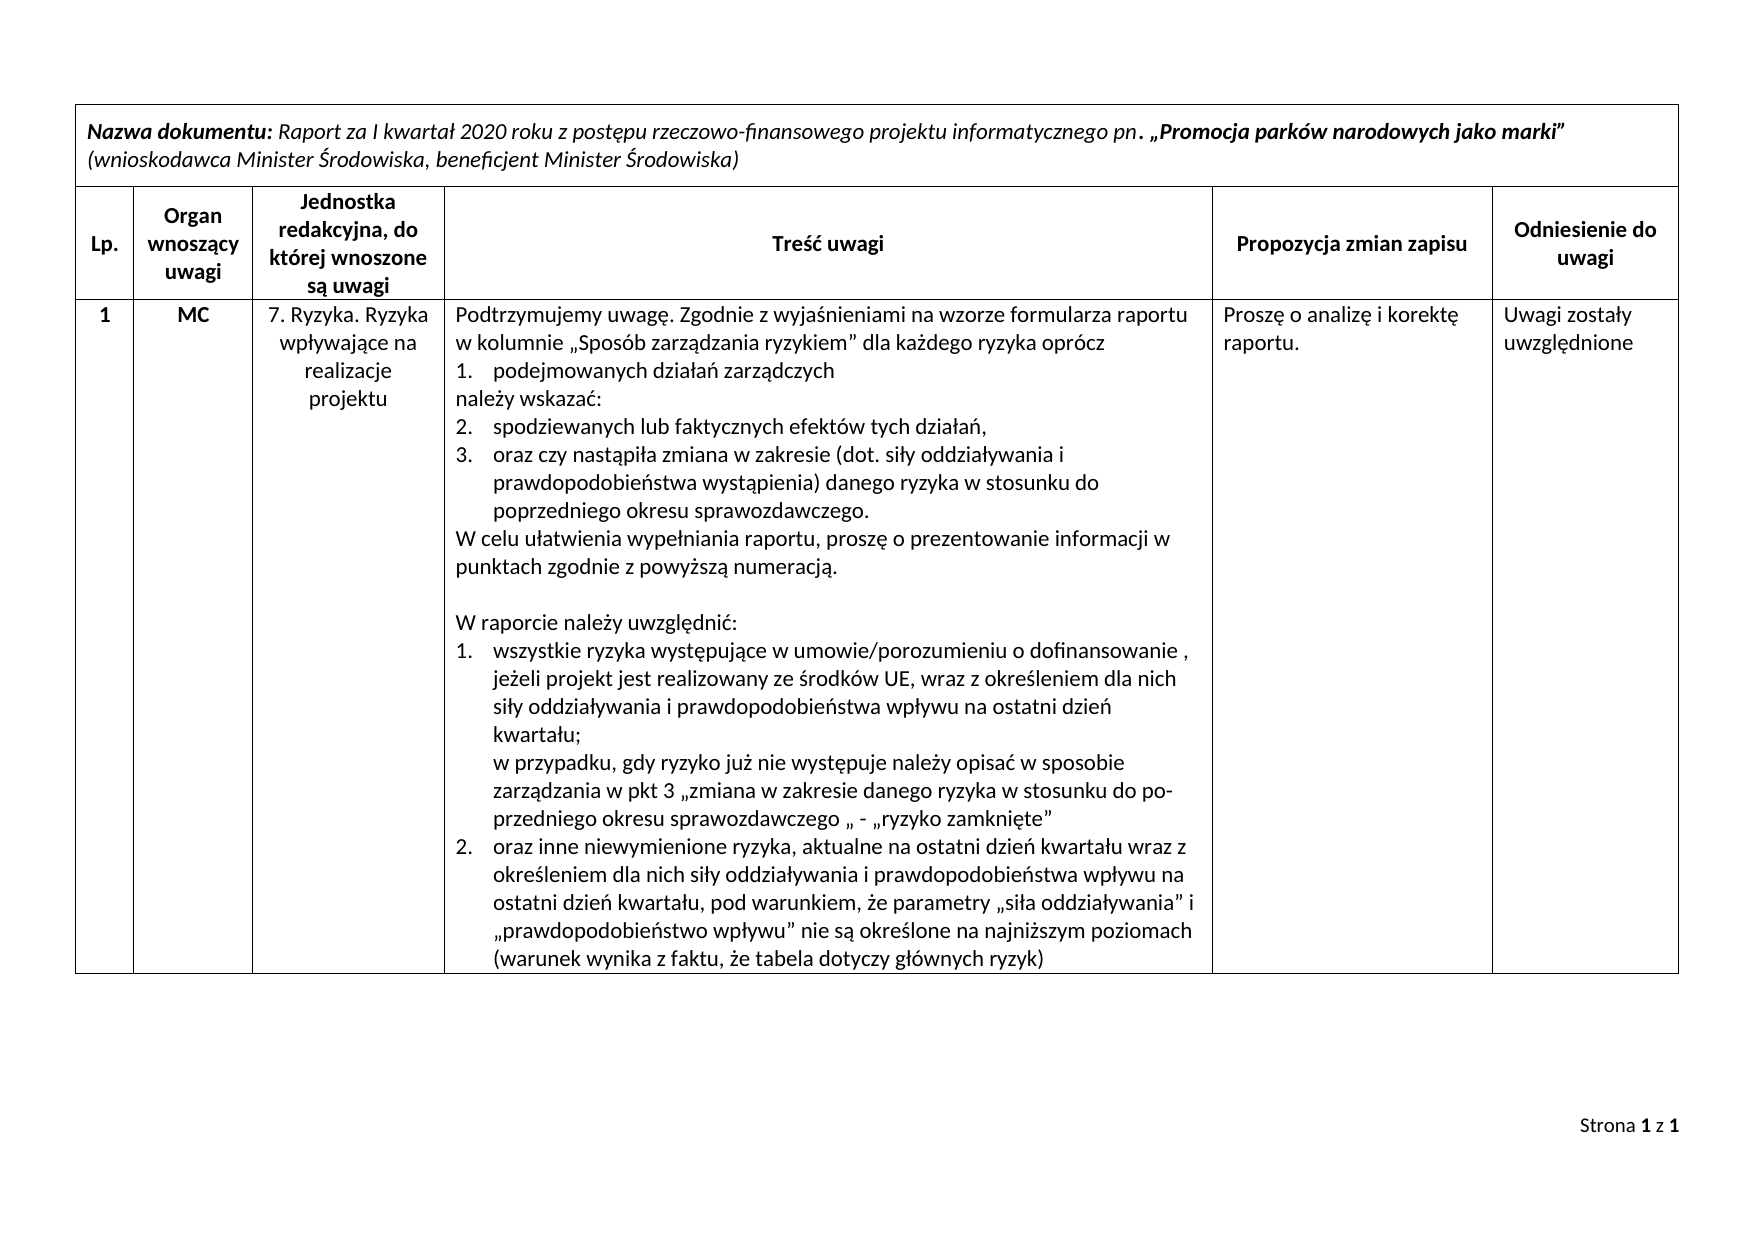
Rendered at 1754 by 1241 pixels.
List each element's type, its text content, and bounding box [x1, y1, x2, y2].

table_cell Proszę o analizę i korektę raportu. [1213, 300, 1492, 972]
table_cell Jednostka redakcyjna, do której wnoszone są uwagi [253, 187, 444, 299]
table_cell Uwagi zostały uwzględnione [1493, 300, 1678, 972]
table_cell Odniesienie do uwagi [1493, 187, 1678, 299]
table_cell Podtrzymujemy uwagę. Zgodnie z wyjaśnieniami na wzorze formularza raportu w kolumnie „Sposób zarządzania ryzykiem” dla każdego ryzyka oprócz podejmowanych działań zarządczych należy wskazać: spodziewanych lub faktycznych efektów tych działań, oraz czy nastąpiła zmiana w zakresie (dot. siły oddziaływania i prawdopodobieństwa wystąpienia) danego ryzyka w stosunku do poprzedniego okresu sprawozdawczego. W celu ułatwienia wypełniania raportu, proszę o prezentowanie informacji w punktach zgodnie z powyższą numeracją. W raporcie należy uwzględnić: wszystkie ryzyka występujące w umowie/porozumieniu o dofinansowanie , jeżeli projekt jest realizowany ze środków UE, wraz z określeniem dla nich siły oddziaływania i prawdopodobieństwa wpływu na ostatni dzień kwartału; w przypadku, gdy ryzyko już nie występuje należy opisać w sposobie zarządzania w pkt 3 „zmiana w zakresie danego ryzyka w stosunku do po-przedniego okresu sprawozdawczego „ - „ryzyko zamknięte” oraz inne niewymienione ryzyka, aktualne na ostatni dzień kwartału wraz z określeniem dla nich siły oddziaływania i prawdopodobieństwa wpływu na ostatni dzień kwartału, pod warunkiem, że parametry „siła oddziaływania” i „prawdopodobieństwo wpływu” nie są określone na najniższym poziomach (warunek wynika z faktu, że tabela dotyczy głównych ryzyk) [445, 300, 1212, 972]
table_cell Propozycja zmian zapisu [1213, 187, 1492, 299]
table_cell Lp. [76, 187, 133, 299]
table_cell MC [134, 300, 252, 972]
table_cell Organ wnoszący uwagi [134, 187, 252, 299]
table_header Nazwa dokumentu: Raport za I kwartał 2020 roku z postępu rzeczowo-finansowego projektu informatycznego pn. „Promocja parków narodowych jako marki” (wnioskodawca Minister Środowiska, beneficjent Minister Środowiska) [76, 105, 1678, 186]
table_cell Treść uwagi [445, 187, 1212, 299]
table_cell 7. Ryzyka. Ryzyka wpływające na realizacje projektu [253, 300, 444, 972]
table_cell 1 [76, 300, 133, 972]
